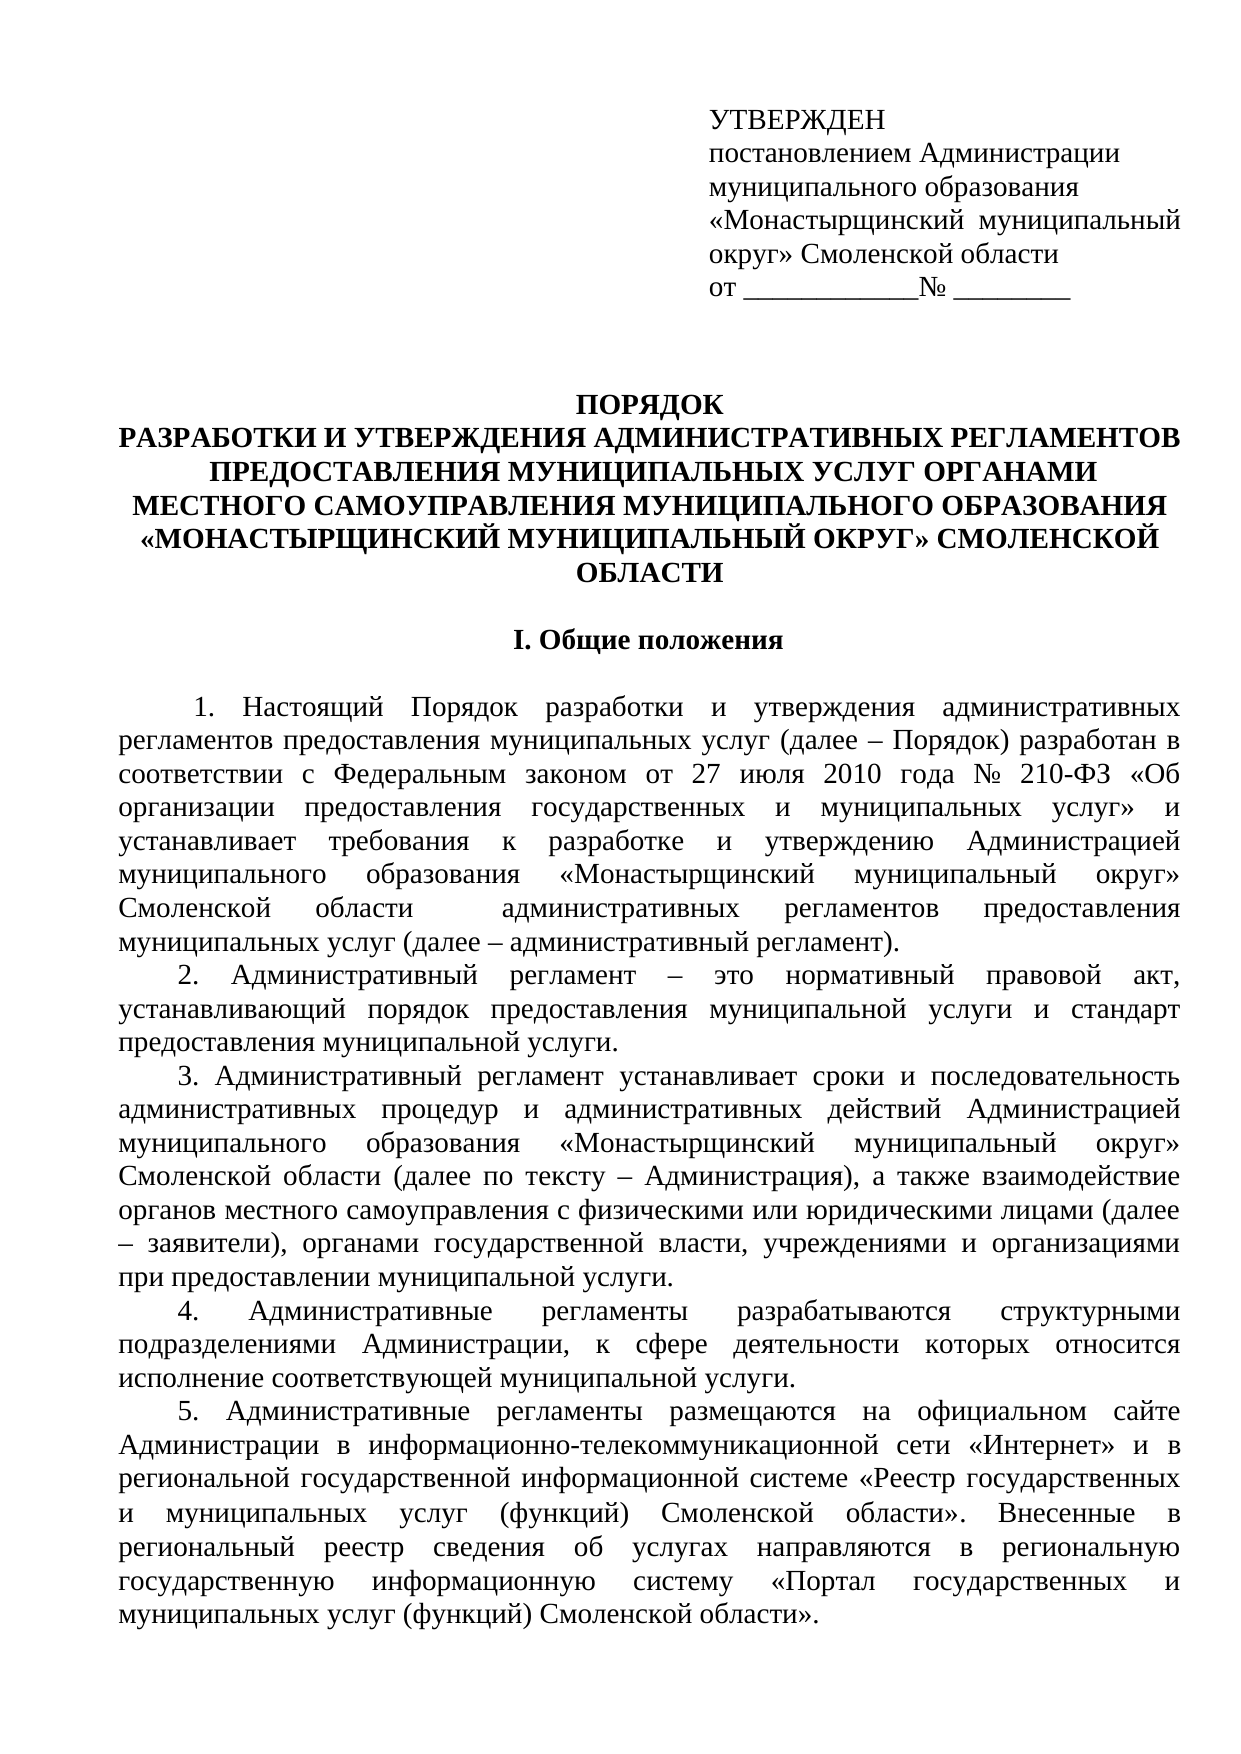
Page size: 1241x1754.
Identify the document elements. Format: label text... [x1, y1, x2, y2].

text 2. Административный регламент – это нормативный правовой акт, устанавливающий порядок предоставления муниципальной услуги и стандарт предоставления муниципальной услуги. [118, 957, 1181, 1058]
text 4. Административные регламенты разрабатываются структурными подразделениями Администрации, к сфере деятельности которых относится исполнение соответствующей муниципальной услуги. [118, 1293, 1181, 1393]
text от ____________№ ________ [709, 269, 1181, 303]
text I. Общие положения [118, 622, 1178, 655]
text «Монастырщинский муниципальный округ» Смоленской области [709, 202, 1181, 269]
text 5. Административные регламенты размещаются на официальном сайте Администрации в информационно-телекоммуникационной сети «Интернет» и в региональной государственной информационной системе «Реестр государственных и муниципальных услуг (функций) Смоленской области». Внесенные в региональный реестр сведения об услугах направляются в региональную государственную информационную систему «Портал государственных и муниципальных услуг (функций) Смоленской области». [118, 1494, 1181, 1630]
text муниципального образования [709, 169, 1181, 202]
title ПРЕДОСТАВЛЕНИЯ МУНИЦИПАЛЬНЫХ УСЛУГ ОРГАНАМИ МЕСТНОГО САМОУПРАВЛЕНИЯ МУНИЦИПАЛЬНОГО ОБРАЗОВАНИЯ «МОНАСТЫРЩИНСКИЙ МУНИЦИПАЛЬНЫЙ ОКРУГ» СМОЛЕНСКОЙ ОБЛАСТИ [118, 454, 1181, 588]
title ПОРЯДОК [118, 387, 1181, 421]
title РАЗРАБОТКИ И УТВЕРЖДЕНИЯ АДМИНИСТРАТИВНЫХ РЕГЛАМЕНТОВ [118, 421, 1181, 454]
text 1. Настоящий Порядок разработки и утверждения административных регламентов предоставления муниципальных услуг (далее – Порядок) разработан в соответствии с Федеральным законом от 27 июля 2010 года № 210-ФЗ «Об организации предоставления государственных и муниципальных услуг» и устанавливает требования к разработке и утверждению Администрацией муниципального образования «Монастырщинский муниципальный округ» Смоленской области административных регламентов предоставления муниципальных услуг (далее – административный регламент). [118, 689, 1181, 957]
text 3. Административный регламент устанавливает сроки и последовательность административных процедур и административных действий Администрацией муниципального образования «Монастырщинский муниципальный округ» Смоленской области (далее по тексту – Администрация), а также взаимодействие органов местного самоуправления с физическими или юридическими лицами (далее – заявители), органами государственной власти, учреждениями и организациями при предоставлении муниципальной услуги. [118, 1058, 1181, 1293]
text 5. Административные регламенты размещаются на официальном сайте Администрации в информационно-телекоммуникационной сети «Интернет» и в региональной государственной информационной системе «Реестр государственных и муниципальных услуг (функций) Смоленской области». Внесенные в региональный реестр сведения об услугах направляются в региональную государственную информационную систему «Портал государственных и муниципальных услуг (функций) Смоленской области». [118, 1393, 1181, 1460]
text УТВЕРЖДЕН [118, 102, 1181, 135]
text постановлением Администрации [709, 135, 1181, 169]
